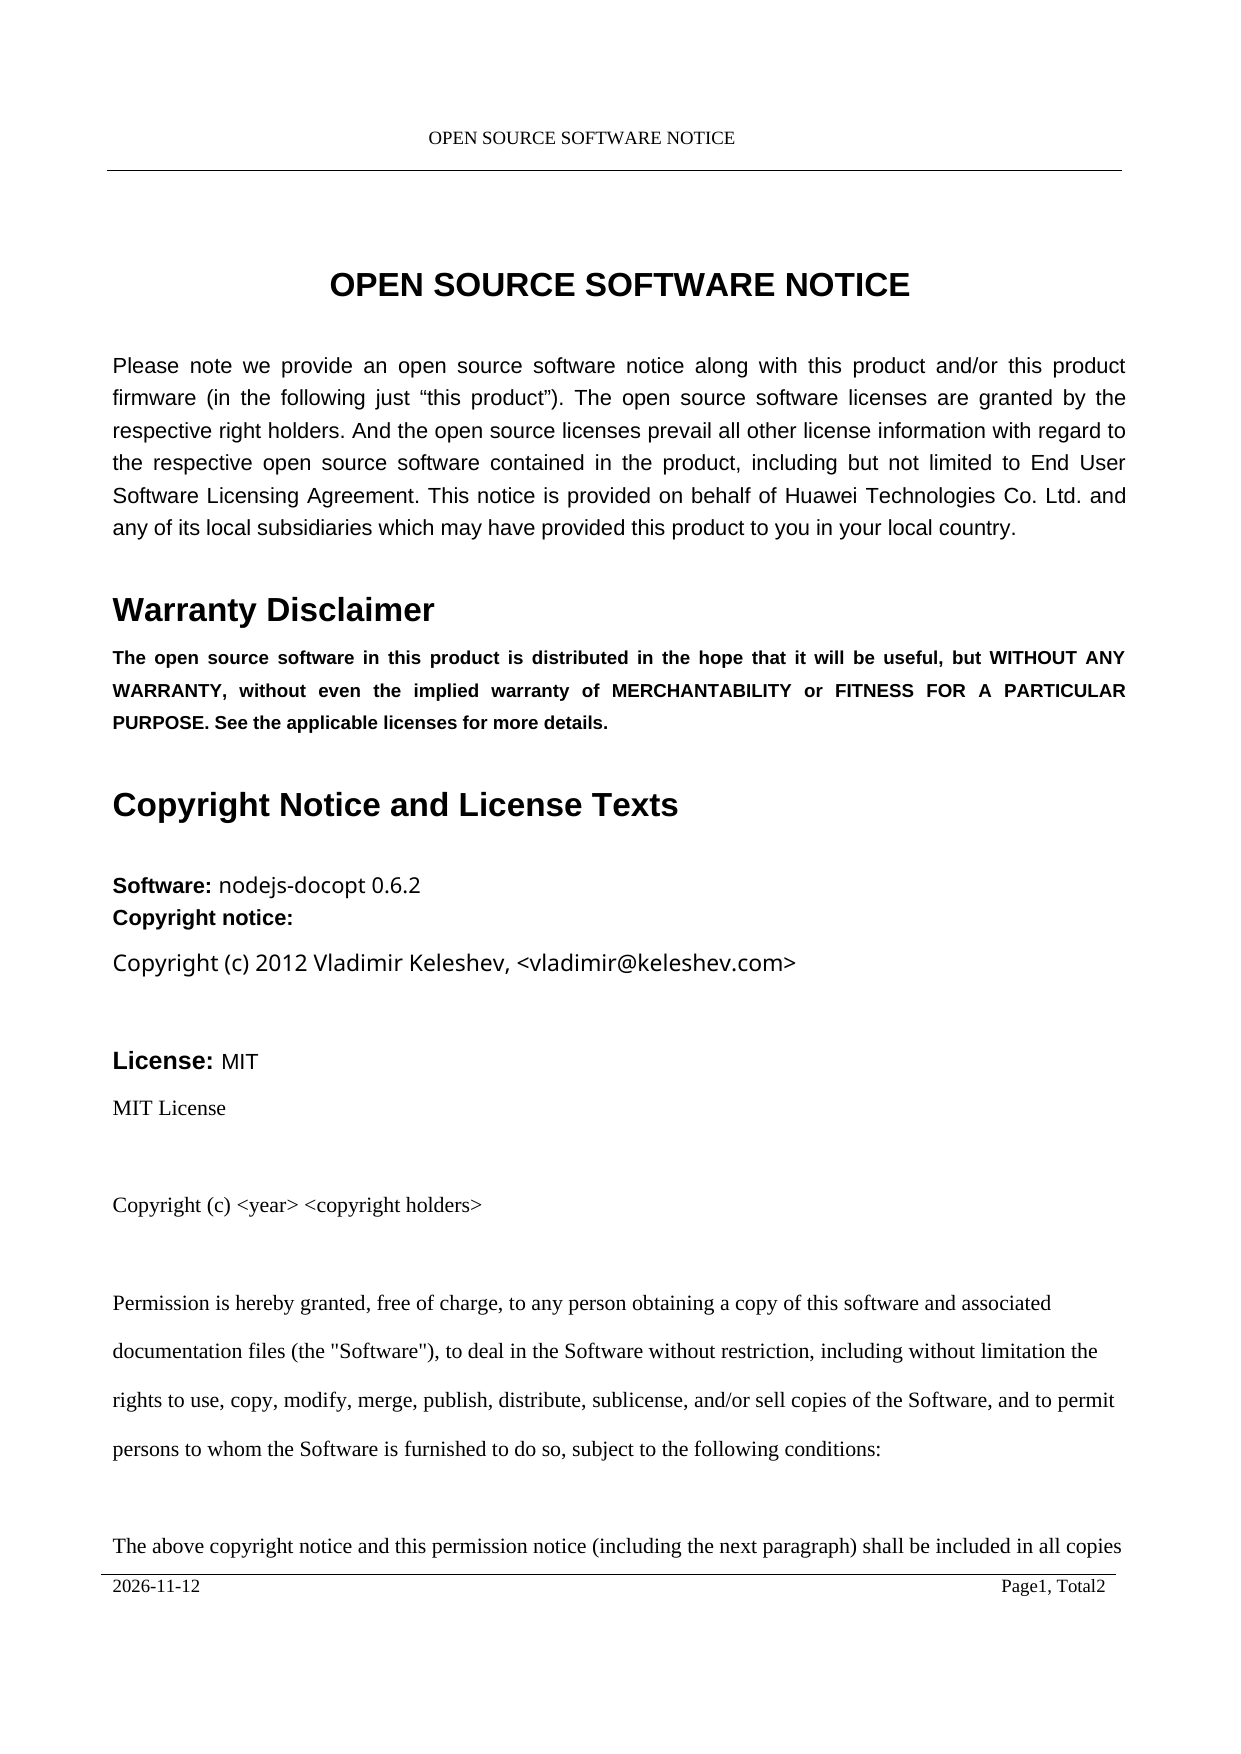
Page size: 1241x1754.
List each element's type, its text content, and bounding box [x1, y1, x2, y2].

text Software: nodejs-docopt 0.6.2 [112, 869, 1128, 901]
text Please note we provide an open source software notice along with this product and/or this product firmware (in the following just “this product”). The open source software licenses are granted by the respective right holders. And the open source licenses prevail all other license information with regard to the respective open source software contained in the product, including but not limited to End User Software Licensing Agreement. This notice is provided on behalf of Huawei Technologies Co. Ltd. and any of its local subsidiaries which may have provided this product to you in your local country. [112, 349, 1128, 544]
text Warranty Disclaimer [112, 576, 1128, 641]
text License: MIT [112, 1044, 1128, 1077]
text Copyright notice: [112, 901, 1128, 934]
text Copyright (c) 2012 Vladimir Keleshev, <vladimir@keleshev.com> [112, 947, 1128, 1028]
text The open source software in this product is distributed in the hope that it will be useful, but WITHOUT ANY WARRANTY, without even the implied warranty of MERCHANTABILITY or FITNESS FOR A PARTICULAR PURPOSE. See the applicable licenses for more details. [112, 641, 1128, 739]
text Copyright Notice and License Texts [112, 771, 1128, 836]
text OPEN SOURCE SOFTWARE NOTICE [112, 251, 1128, 316]
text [112, 1091, 1128, 1562]
